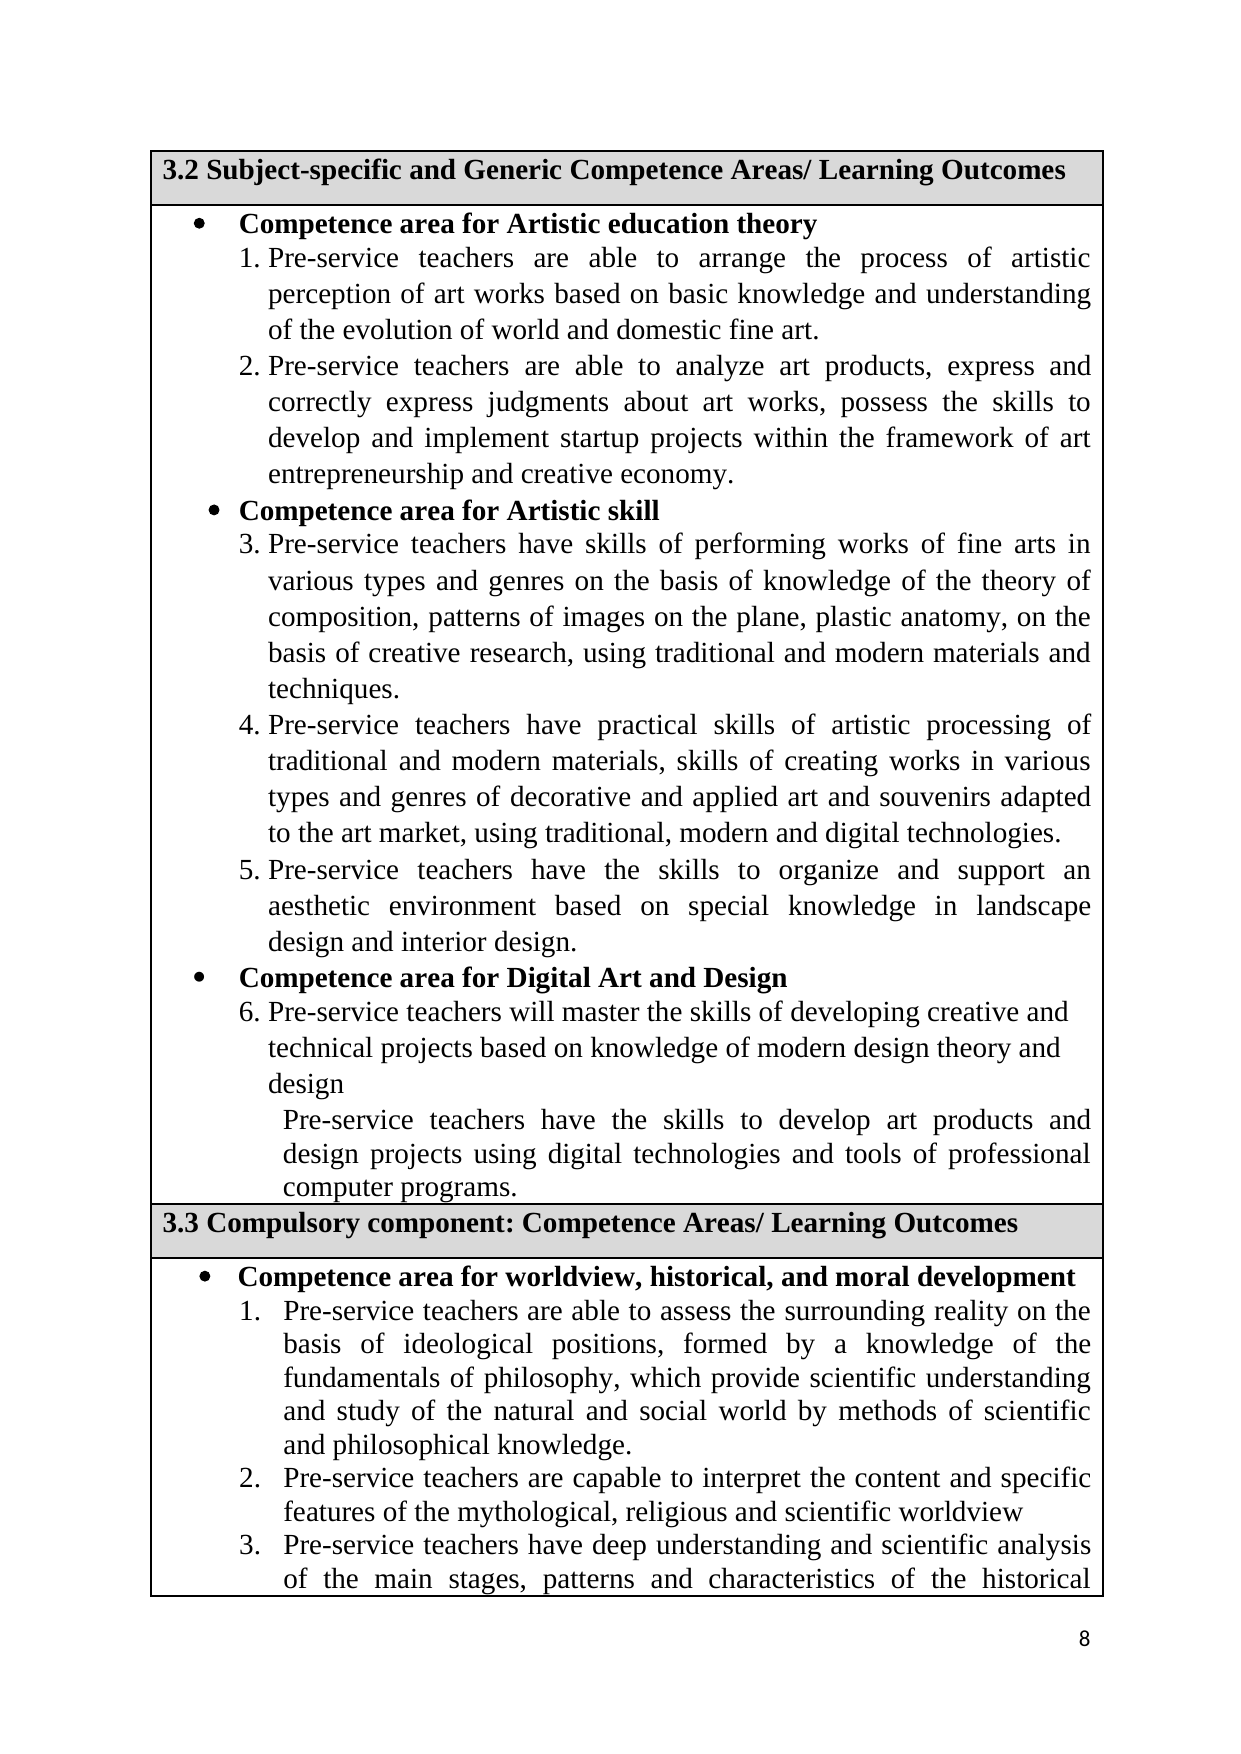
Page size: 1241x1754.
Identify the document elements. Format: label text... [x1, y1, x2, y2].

table_cell 3.2 Subject-specific and Generic Competence Areas/ Learning Outcomes [152, 152, 1102, 204]
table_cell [152, 1259, 1102, 1594]
table_cell 3.3 Compulsory component: Competence Areas/ Learning Outcomes [152, 1205, 1102, 1257]
table_cell Competence area for Artistic education theory Pre-service teachers are able to arrange the process of artistic perception of art works based on basic knowledge and understanding of the evolution of world and domestic fine art. Pre-service teachers are able to analyze art products, express and correctly express judgments about art works, possess the skills to develop and implement startup projects within the framework of art entrepreneurship and creative economy. Competence area for Artistic skill Pre-service teachers have skills of performing works of fine arts in various types and genres on the basis of knowledge of the theory of composition, patterns of images on the plane, plastic anatomy, on the basis of creative research, using traditional and modern materials and techniques. Pre-service teachers have practical skills of artistic processing of traditional and modern materials, skills of creating works in various types and genres of decorative and applied art and souvenirs adapted to the art market, using traditional, modern and digital technologies. Pre-service teachers have the skills to organize and support an aesthetic environment based on special knowledge in landscape design and interior design. Competence area for Digital Art and Design Pre-service teachers will master the skills of developing creative and technical projects based on knowledge of modern design theory and design Pre-service teachers have the skills to develop art products and design projects using digital technologies and tools of professional computer programs. [152, 206, 1102, 1203]
